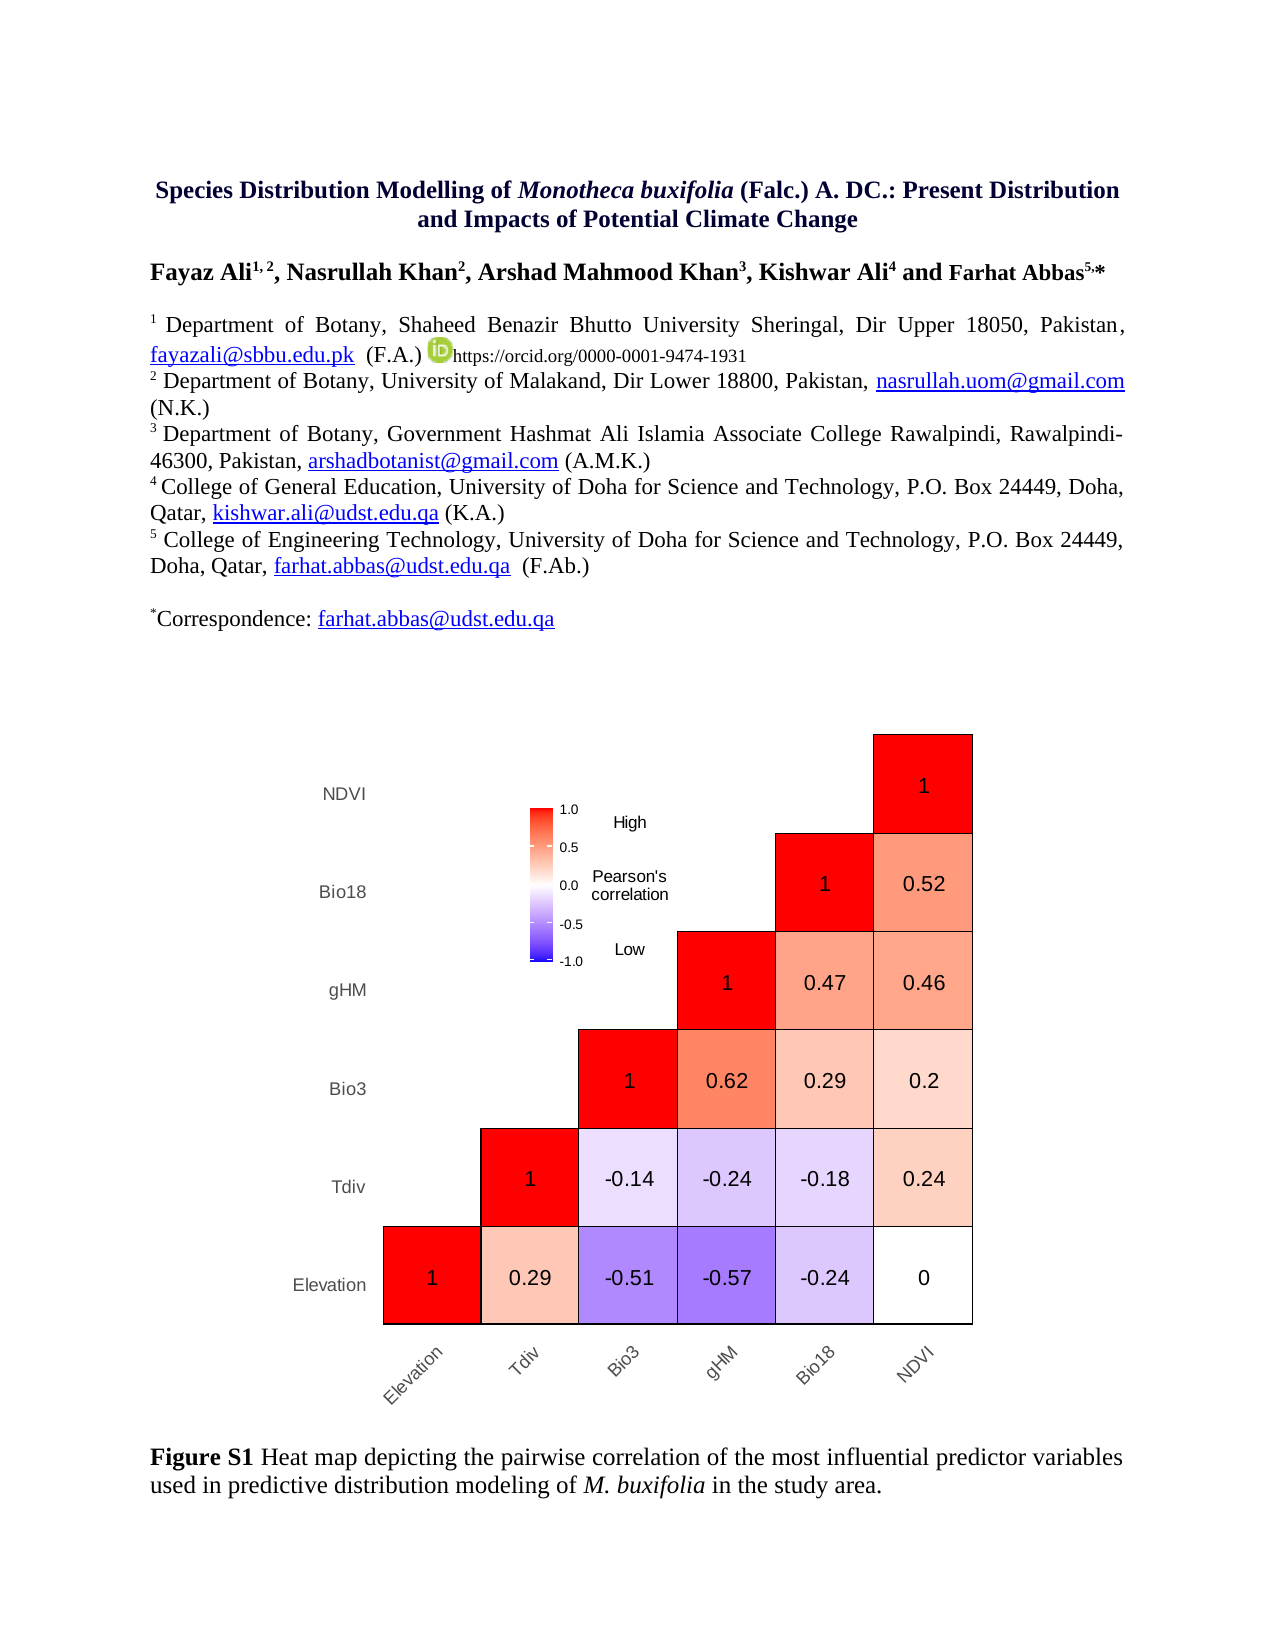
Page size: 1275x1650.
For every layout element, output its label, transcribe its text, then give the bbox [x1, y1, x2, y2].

text 3 Department of Botany, Government Hashmat Ali Islamia Associate College Rawalpindi, Rawalpindi-46300, Pakistan, arshadbotanist@gmail.com (A.M.K.) [150, 420, 1125, 473]
text 4 College of General Education, University of Doha for Science and Technology, P.O. Box 24449, Doha, Qatar, kishwar.ali@udst.edu.qa (K.A.) [150, 473, 1125, 526]
text 1 Department of Botany, Shaheed Benazir Bhutto University Sheringal, Dir Upper 18050, Pakistan, fayazali@sbbu.edu.pk (F.A.) https://orcid.org/0000-0001-9474-1931 [150, 311, 1125, 368]
list Fayaz Ali1, 2, Nasrullah Khan2, Arshad Mahmood Khan3, Kishwar Ali4 and Farhat Abbas5,* [150, 257, 1125, 286]
text 5 College of Engineering Technology, University of Doha for Science and Technology, P.O. Box 24449, Doha, Qatar, farhat.abbas@udst.edu.qa (F.Ab.) [150, 526, 1125, 578]
text Figure S1 Heat map depicting the pairwise correlation of the most influential predictor variables used in predictive distribution modeling of M. buxifolia in the study area. [150, 1442, 1125, 1499]
picture [427, 337, 453, 363]
text *Correspondence: farhat.abbas@udst.edu.qa [150, 605, 1125, 689]
list Species Distribution Modelling of Monotheca buxifolia (Falc.) A. DC.: Present Distribution and Impacts of Potential Climate Change [150, 175, 1125, 232]
text 2 Department of Botany, University of Malakand, Dir Lower 18800, Pakistan, nasrullah.uom@gmail.com (N.K.) [150, 368, 1125, 420]
